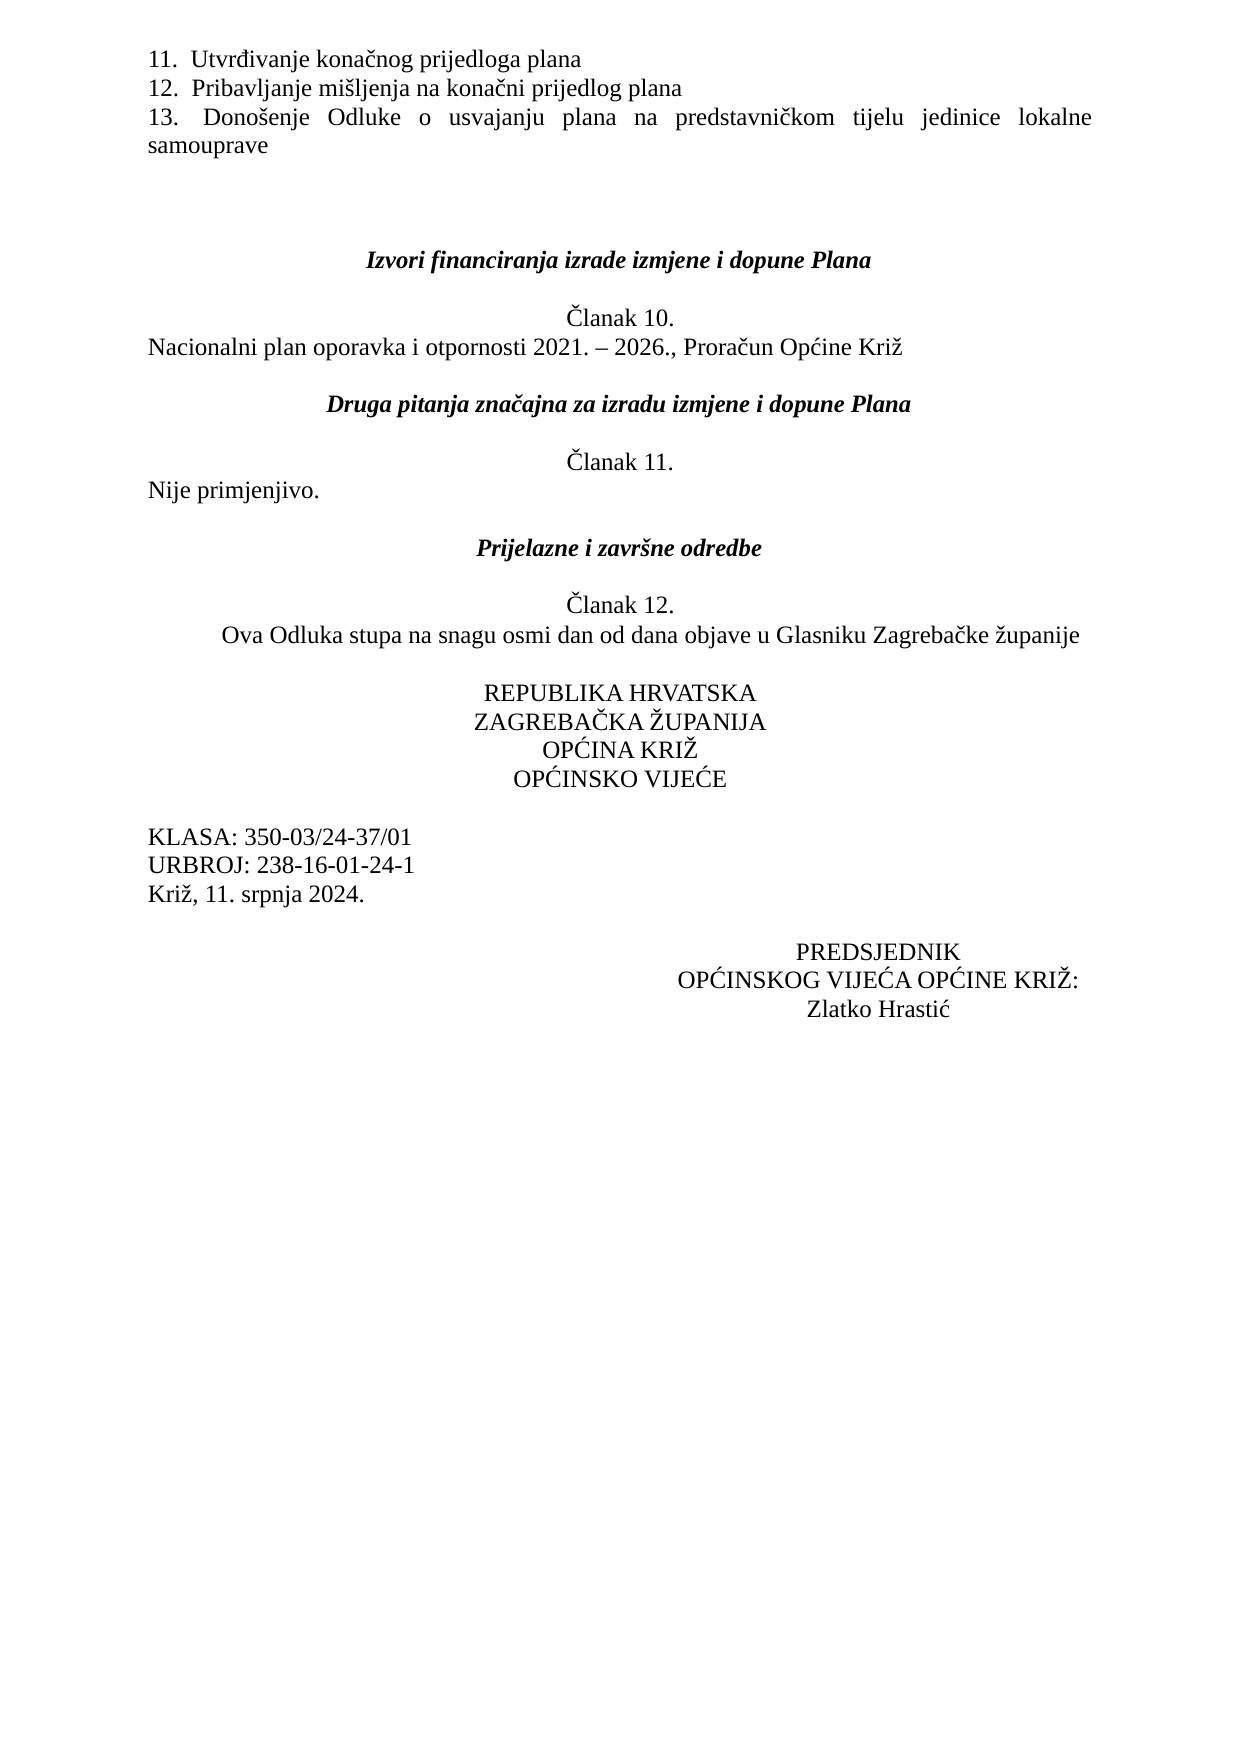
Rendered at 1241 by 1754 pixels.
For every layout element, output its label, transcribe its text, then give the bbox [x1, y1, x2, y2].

text Nije primjenjivo. [148, 476, 1092, 504]
text Članak 11. [148, 447, 1092, 476]
text Izvori financiranja izrade izmjene i dopune Plana [148, 246, 1092, 274]
text ZAGREBAČKA ŽUPANIJA [148, 707, 1092, 736]
text OPĆINSKO VIJEĆE [148, 764, 1092, 793]
text Zlatko Hrastić [590, 994, 1092, 1023]
text PREDSJEDNIK [590, 937, 1092, 966]
text 12. Pribavljanje mišljenja na konačni prijedlog plana [148, 73, 1092, 102]
text Ova Odluka stupa na snagu osmi dan od dana objave u Glasniku Zagrebačke županije [148, 619, 1092, 649]
text Križ, 11. srpnja 2024. [148, 879, 1092, 908]
text 11. Utvrđivanje konačnog prijedloga plana [148, 44, 1092, 73]
text URBROJ: 238-16-01-24-1 [148, 851, 1092, 879]
text OPĆINSKOG VIJEĆA OPĆINE KRIŽ: [590, 966, 1092, 994]
text Druga pitanja značajna za izradu izmjene i dopune Plana [148, 389, 1092, 418]
text Nacionalni plan oporavka i otpornosti 2021. – 2026., Proračun Općine Križ [148, 332, 1092, 361]
text Članak 10. [148, 303, 1092, 332]
text Članak 12. [148, 591, 1092, 619]
text REPUBLIKA HRVATSKA [148, 678, 1092, 707]
text KLASA: 350-03/24-37/01 [148, 822, 1092, 851]
text 13. Donošenje Odluke o usvajanju plana na predstavničkom tijelu jedinice lokalne samouprave [148, 102, 1092, 159]
text Prijelazne i završne odredbe [148, 533, 1092, 562]
text OPĆINA KRIŽ [148, 736, 1092, 764]
